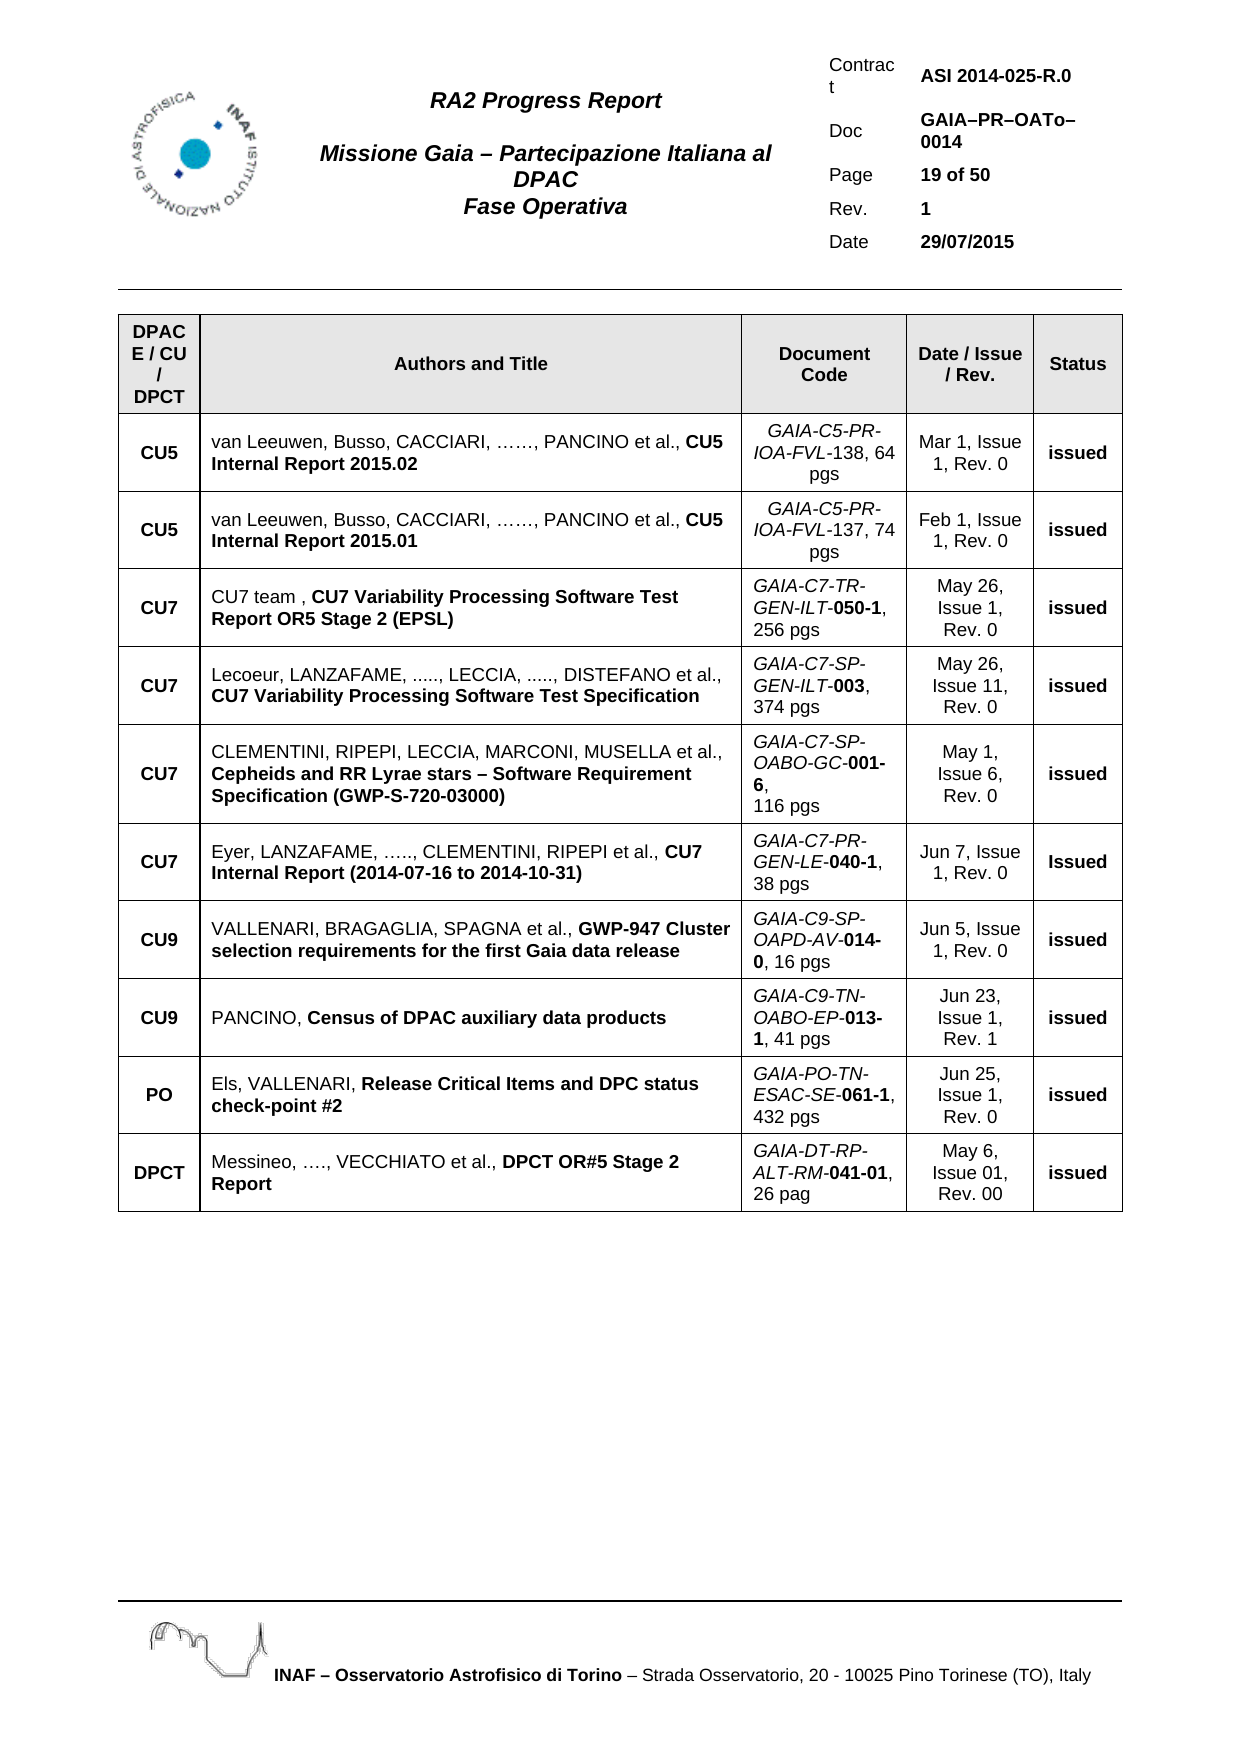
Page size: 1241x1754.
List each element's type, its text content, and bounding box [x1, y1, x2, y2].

table_cell issued [1034, 1057, 1122, 1133]
table_cell CU7 [119, 725, 199, 823]
table_cell Lecoeur, LANZAFAME, ....., LECCIA, ....., DISTEFANO et al., CU7 Variability Processing Software Test Specification [201, 647, 741, 723]
table_cell GAIA-DT-RP-ALT-RM-041-01, 26 pag [742, 1134, 906, 1211]
table_header Document Code [742, 315, 906, 413]
table_cell issued [1034, 569, 1122, 646]
table_cell van Leeuwen, Busso, CACCIARI, ……, PANCINO et al., CU5 Internal Report 2015.01 [201, 492, 741, 568]
table_cell GAIA-PO-TN-ESAC-SE-061-1, 432 pgs [742, 1057, 906, 1133]
table_header Status [1034, 315, 1122, 413]
table_cell PO [119, 1057, 199, 1133]
table_cell CU5 [119, 492, 199, 568]
table_cell CU5 [119, 414, 199, 491]
table_cell GAIA-C9-SP-OAPD-AV-014-0, 16 pgs [742, 901, 906, 978]
table_cell CLEMENTINI, RIPEPI, LECCIA, MARCONI, MUSELLA et al., Cepheids and RR Lyrae stars – Software Requirement Specification (GWP-S-720-03000) [201, 725, 741, 823]
table_cell Issued [1034, 824, 1122, 900]
table_cell May 26, Issue 11, Rev. 0 [907, 647, 1033, 723]
table_header DPACE / CU / DPCT [119, 315, 199, 413]
picture [129, 89, 258, 218]
table_header Date / Issue / Rev. [907, 315, 1033, 413]
table_cell issued [1034, 1134, 1122, 1211]
table_cell Mar 1, Issue 1, Rev. 0 [907, 414, 1033, 491]
table_cell issued [1034, 492, 1122, 568]
table_cell GAIA-C5-PR-IOA-FVL-138, 64 pgs [742, 414, 906, 491]
table_cell VALLENARI, BRAGAGLIA, SPAGNA et al., GWP-947 Cluster selection requirements for the first Gaia data release [201, 901, 741, 978]
table_cell GAIA-C7-PR-GEN-LE-040-1, 38 pgs [742, 824, 906, 900]
table_cell Jun 7, Issue 1, Rev. 0 [907, 824, 1033, 900]
table_cell issued [1034, 901, 1122, 978]
table_cell May 26, Issue 1, Rev. 0 [907, 569, 1033, 646]
table_cell May 6, Issue 01, Rev. 00 [907, 1134, 1033, 1211]
table_cell Jun 23, Issue 1, Rev. 1 [907, 979, 1033, 1056]
table_cell GAIA-C5-PR-IOA-FVL-137, 74 pgs [742, 492, 906, 568]
table_cell CU9 [119, 901, 199, 978]
table_cell Eyer, LANZAFAME, ….., CLEMENTINI, RIPEPI et al., CU7 Internal Report (2014-07-16 to 2014-10-31) [201, 824, 741, 900]
table_cell Feb 1, Issue 1, Rev. 0 [907, 492, 1033, 568]
table_cell GAIA-C7-SP-OABO-GC-001-6, 116 pgs [742, 725, 906, 823]
table_cell van Leeuwen, Busso, CACCIARI, ……, PANCINO et al., CU5 Internal Report 2015.02 [201, 414, 741, 491]
table_cell GAIA-C9-TN-OABO-EP-013-1, 41 pgs [742, 979, 906, 1056]
table_cell issued [1034, 725, 1122, 823]
table_cell CU7 [119, 824, 199, 900]
table_cell Messineo, …., VECCHIATO et al., DPCT OR#5 Stage 2 Report [201, 1134, 741, 1211]
table_cell GAIA-C7-SP-GEN-ILT-003, 374 pgs [742, 647, 906, 723]
table_cell CU7 [119, 569, 199, 646]
table_cell issued [1034, 647, 1122, 723]
table_header Authors and Title [201, 315, 741, 413]
table_cell Jun 25, Issue 1, Rev. 0 [907, 1057, 1033, 1133]
table_cell issued [1034, 979, 1122, 1056]
table_cell PANCINO, Census of DPAC auxiliary data products [201, 979, 741, 1056]
table_cell GAIA-C7-TR-GEN-ILT-050-1, 256 pgs [742, 569, 906, 646]
table_cell CU9 [119, 979, 199, 1056]
table_cell issued [1034, 414, 1122, 491]
table_cell May 1, Issue 6, Rev. 0 [907, 725, 1033, 823]
table_cell CU7 team , CU7 Variability Processing Software Test Report OR5 Stage 2 (EPSL) [201, 569, 741, 646]
table_cell Jun 5, Issue 1, Rev. 0 [907, 901, 1033, 978]
picture [148, 1622, 269, 1682]
table_cell CU7 [119, 647, 199, 723]
table_cell DPCT [119, 1134, 199, 1211]
table_cell Els, VALLENARI, Release Critical Items and DPC status check-point #2 [201, 1057, 741, 1133]
